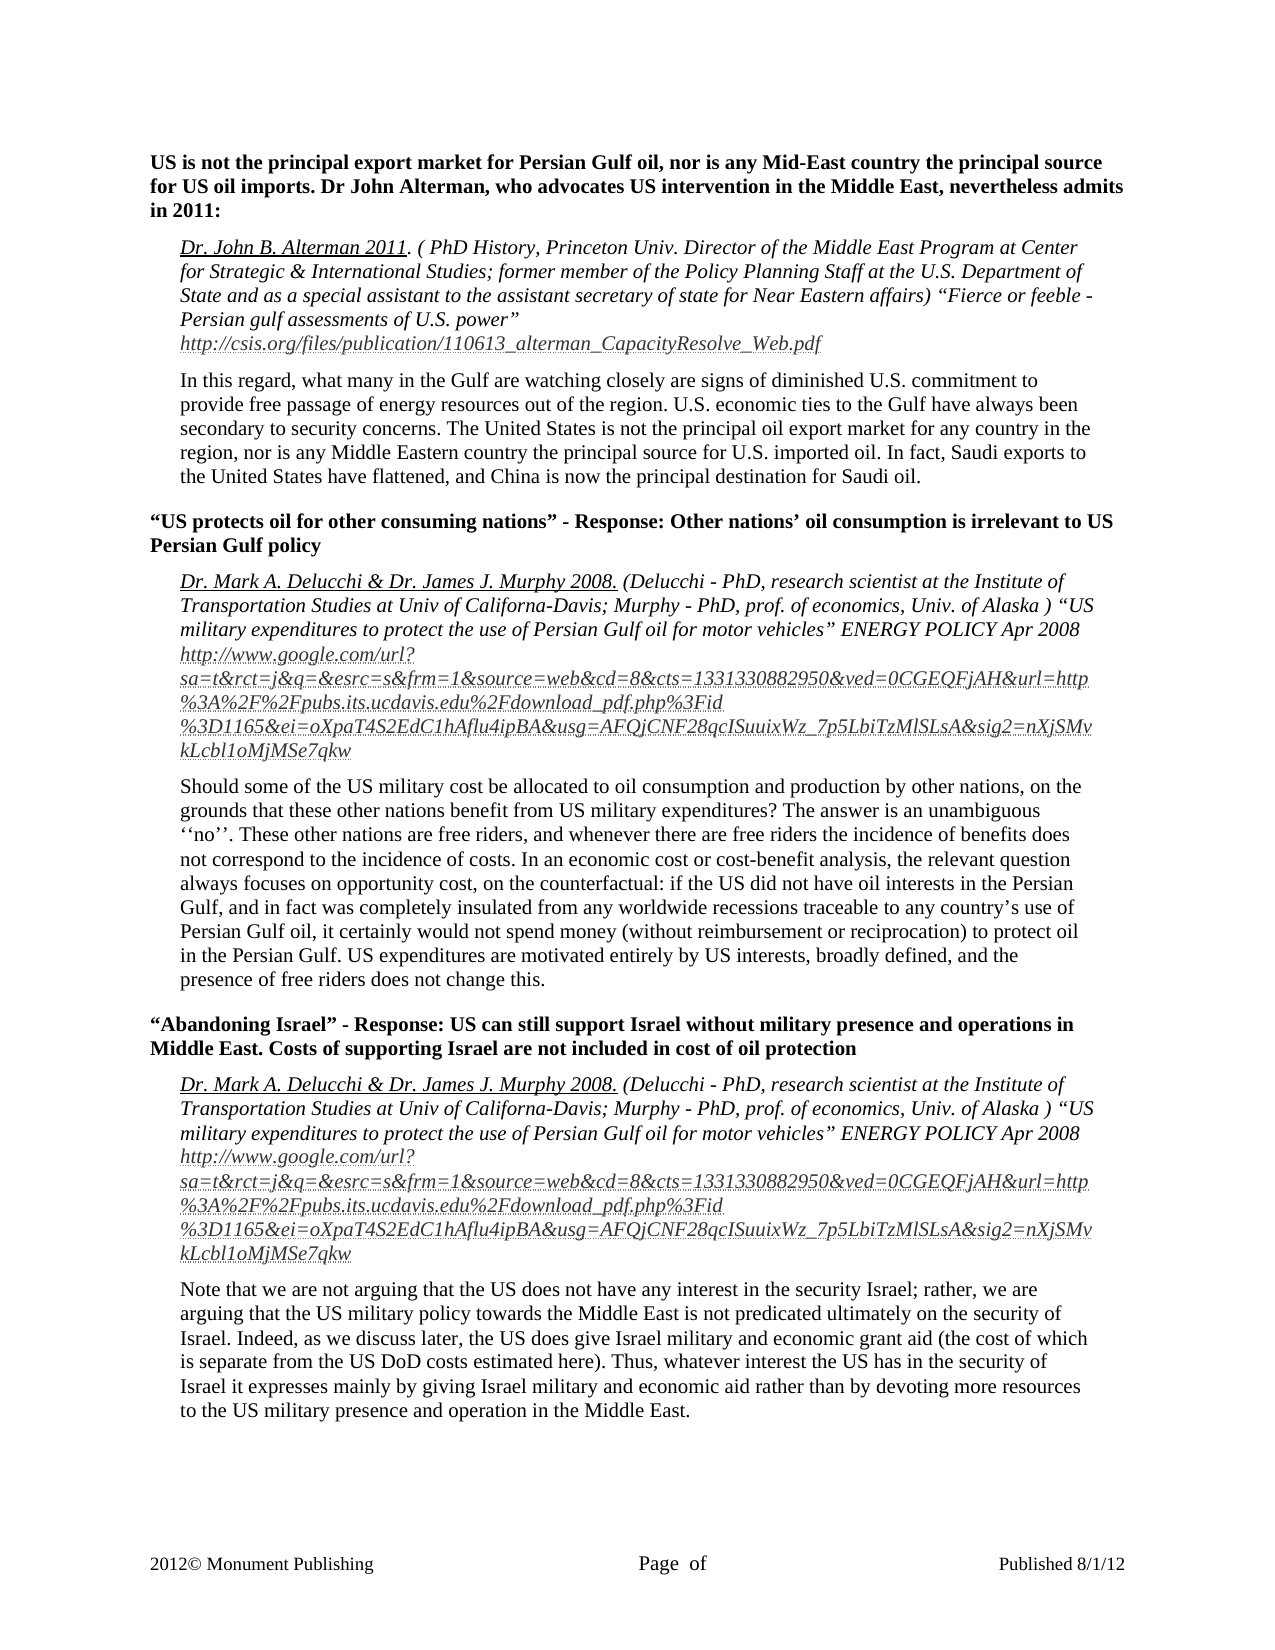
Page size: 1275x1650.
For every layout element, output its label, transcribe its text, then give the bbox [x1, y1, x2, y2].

text Note that we are not arguing that the US does not have any interest in the security Israel; rather, we are arguing that the US military policy towards the Middle East is not predicated ultimately on the security of Israel. Indeed, as we discuss later, the US does give Israel military and economic grant aid (the cost of which is separate from the US DoD costs estimated here). Thus, whatever interest the US has in the security of Israel it expresses mainly by giving Israel military and economic aid rather than by devoting more resources to the US military presence and operation in the Middle East. [180, 1277, 1095, 1422]
text Should some of the US military cost be allocated to oil consumption and production by other nations, on the grounds that these other nations benefit from US military expenditures? The answer is an unambiguous ‘‘no’’. These other nations are free riders, and whenever there are free riders the incidence of benefits does not correspond to the incidence of costs. In an economic cost or cost-benefit analysis, the relevant question always focuses on opportunity cost, on the counterfactual: if the US did not have oil interests in the Persian Gulf, and in fact was completely insulated from any worldwide recessions traceable to any country’s use of Persian Gulf oil, it certainly would not spend money (without reimbursement or reciprocation) to protect oil in the Persian Gulf. US expenditures are motivated entirely by US interests, broadly defined, and the presence of free riders does not change this. [180, 774, 1095, 991]
text US is not the principal export market for Persian Gulf oil, nor is any Mid-East country the principal source for US oil imports. Dr John Alterman, who advocates US intervention in the Middle East, nevertheless admits in 2011: [150, 150, 1125, 222]
text “Abandoning Israel” - Response: US can still support Israel without military presence and operations in Middle East. Costs of supporting Israel are not included in cost of oil protection [150, 1012, 1125, 1060]
text Dr. John B. Alterman 2011. ( PhD History, Princeton Univ. Director of the Middle East Program at Center for Strategic & International Studies; former member of the Policy Planning Staff at the U.S. Department of State and as a special assistant to the assistant secretary of state for Near Eastern affairs) “Fierce or feeble - Persian gulf assessments of U.S. power” http://csis.org/files/publication/110613_alterman_CapacityResolve_Web.pdf [180, 235, 1095, 355]
text “US protects oil for other consuming nations” - Response: Other nations’ oil consumption is irrelevant to US Persian Gulf policy [150, 509, 1125, 557]
text In this regard, what many in the Gulf are watching closely are signs of diminished U.S. commitment to provide free passage of energy resources out of the region. U.S. economic ties to the Gulf have always been secondary to security concerns. The United States is not the principal oil export market for any country in the region, nor is any Middle Eastern country the principal source for U.S. imported oil. In fact, Saudi exports to the United States have flattened, and China is now the principal destination for Saudi oil. [180, 367, 1095, 488]
